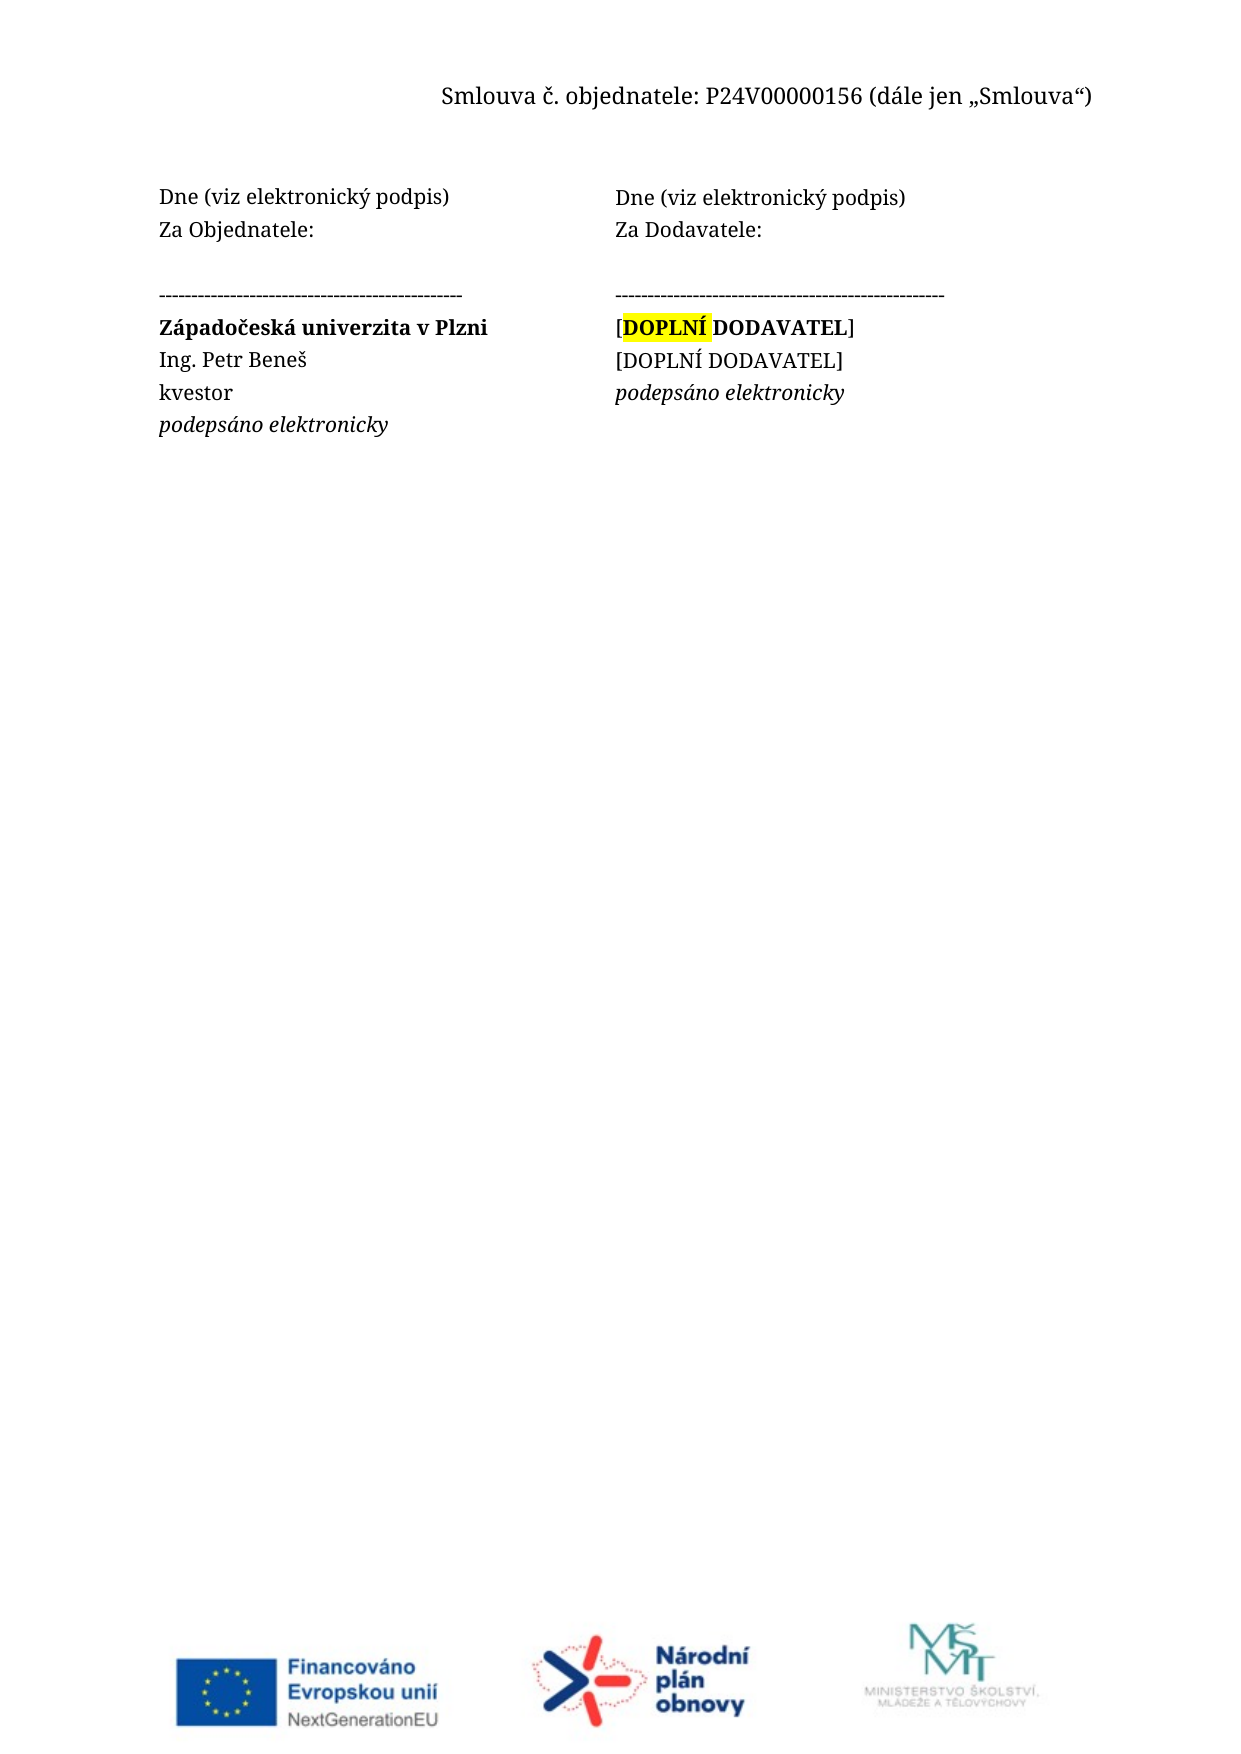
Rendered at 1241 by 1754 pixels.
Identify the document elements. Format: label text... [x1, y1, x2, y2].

table_header Dne (viz elektronický podpis) Za Objednatele: ----------------------------------------------- Západočeská univerzita v Plzni Ing. Petr Beneš kvestor podepsáno elektronicky [148, 150, 604, 443]
table_header Dne (viz elektronický podpis) Za Dodavatele: --------------------------------------------------- [DOPLNÍ DODAVATEL] [DOPLNÍ DODAVATEL] podepsáno elektronicky [604, 150, 1060, 443]
picture [147, 1577, 1093, 1754]
